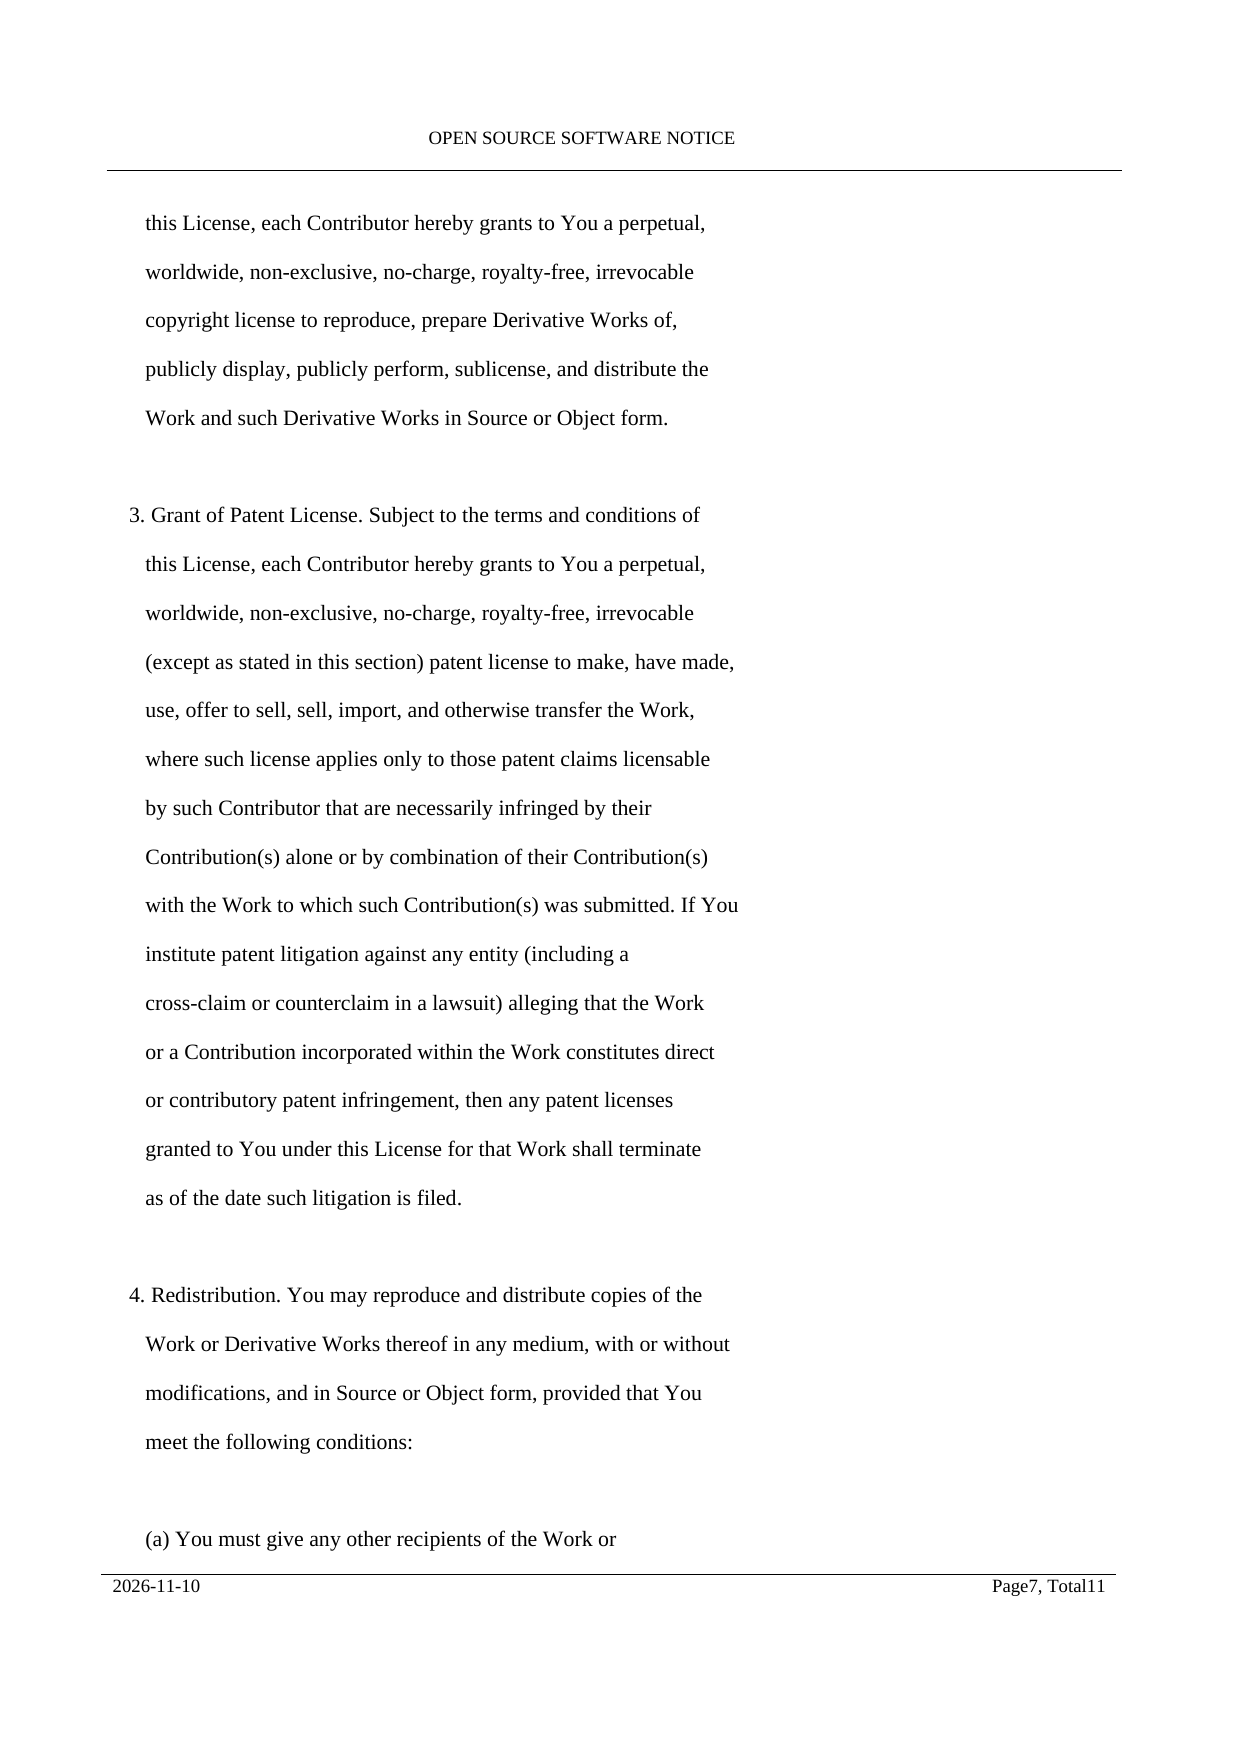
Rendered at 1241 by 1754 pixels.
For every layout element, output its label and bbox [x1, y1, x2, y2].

text [112, 206, 1128, 1555]
